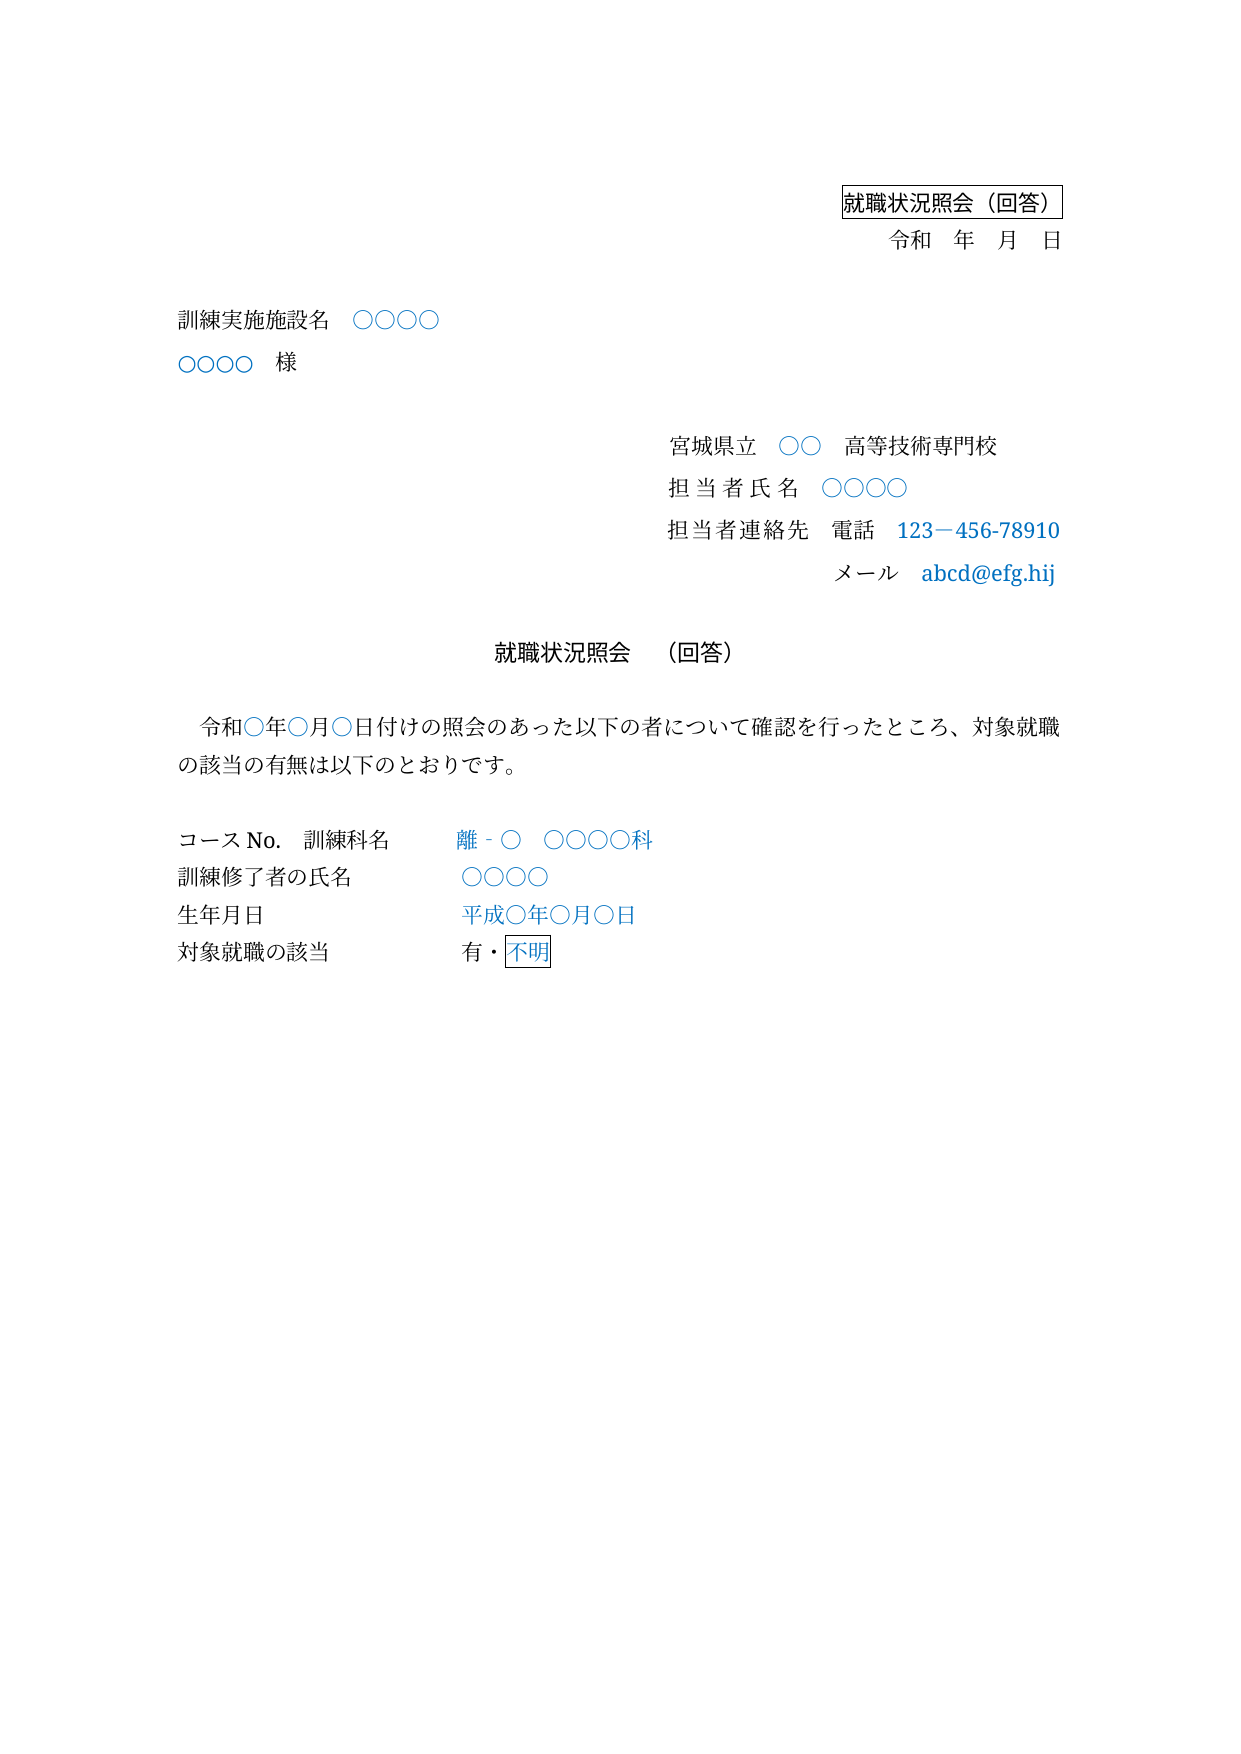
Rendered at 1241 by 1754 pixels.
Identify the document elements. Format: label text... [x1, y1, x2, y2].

text 令和 年 月 日 [177, 221, 1063, 258]
text 訓練修了者の氏名 ○○○○ [177, 858, 1063, 895]
text 生年月日 平成○年○月○日 [177, 895, 1063, 933]
text コースNo. 訓練科名 離‐○ ○○○○科 [177, 820, 1063, 858]
text 対象就職の該当 有・不明 [177, 933, 1063, 970]
text 担当者氏名 ○○○○ [177, 468, 1063, 506]
text 宮城県立 高等技術専門校 [177, 426, 997, 464]
text 担当者連絡先 電話 123－456-78910 [615, 511, 1063, 548]
text 令和○年○月○日付けの照会のあった以下の者について確認を行ったところ、対象就職の該当の有無は以下のとおりです。 [177, 708, 1063, 783]
text メール abcd@efg.hij [615, 553, 1063, 590]
text 訓練実施施設名 ○○○○ [177, 300, 1063, 338]
text ○○○○ 様 [177, 342, 1063, 380]
text 就職状況照会 （回答） [177, 633, 1063, 670]
text 就職状況照会（回答） [177, 183, 1063, 221]
